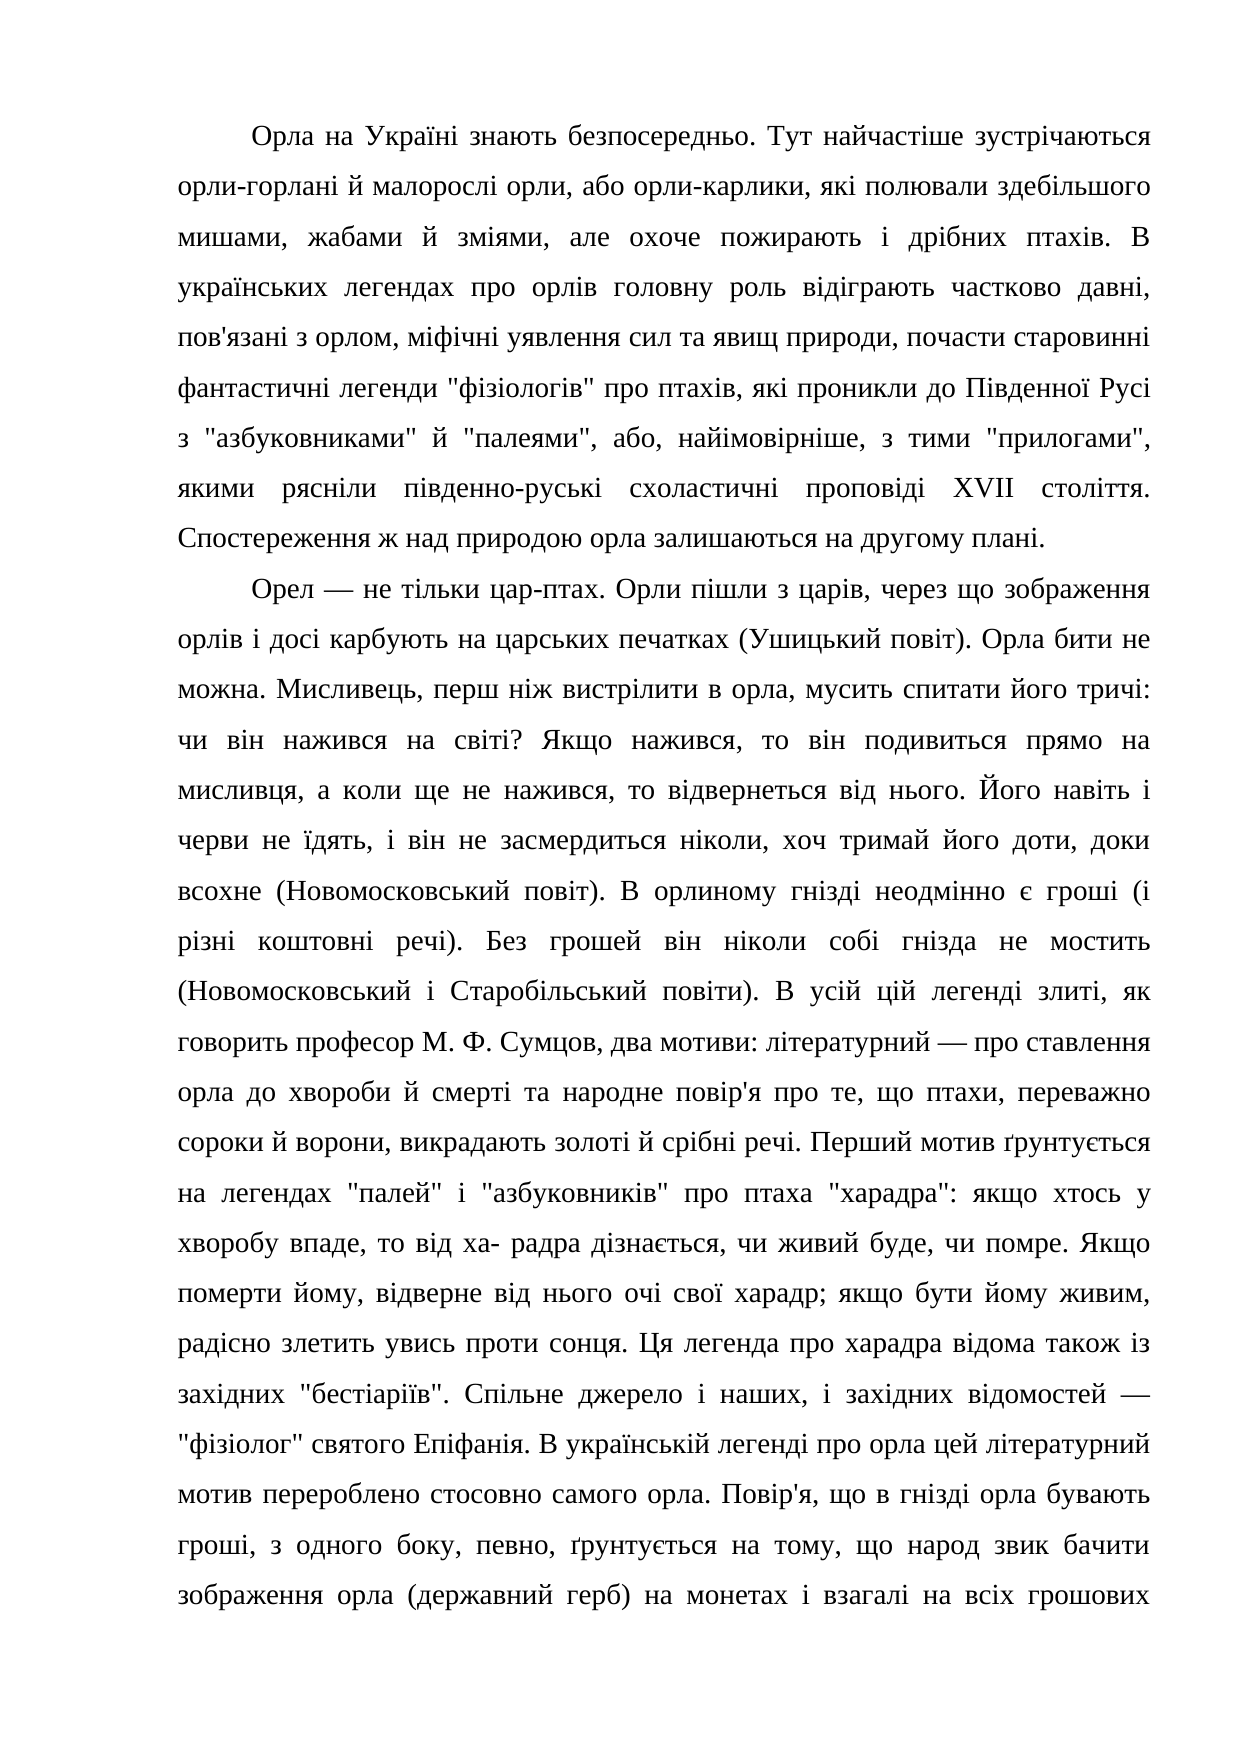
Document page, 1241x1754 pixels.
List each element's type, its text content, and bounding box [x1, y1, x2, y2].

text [177, 571, 1152, 1611]
text Орла на Україні знають безпосередньо. Тут найчастіше зустрічаються орли-горлані й малорослі орли, або орли-карлики, які полювали здебільшого мишами, жабами й зміями, але охоче пожирають і дрібних птахів. В українських легендах про орлів головну роль відіграють частково давні, пов'язані з орлом, міфічні уявлення сил та явищ природи, почасти старовинні фантастичні легенди "фізіологів" про птахів, які проникли до Південної Русі з "азбуковниками" й "палеями", або, найімовірніше, з тими "прилогами", якими рясніли південно-руські схоластичні проповіді XVII століття. Спостереження ж над природою орла залишаються на другому плані. [177, 118, 1152, 554]
